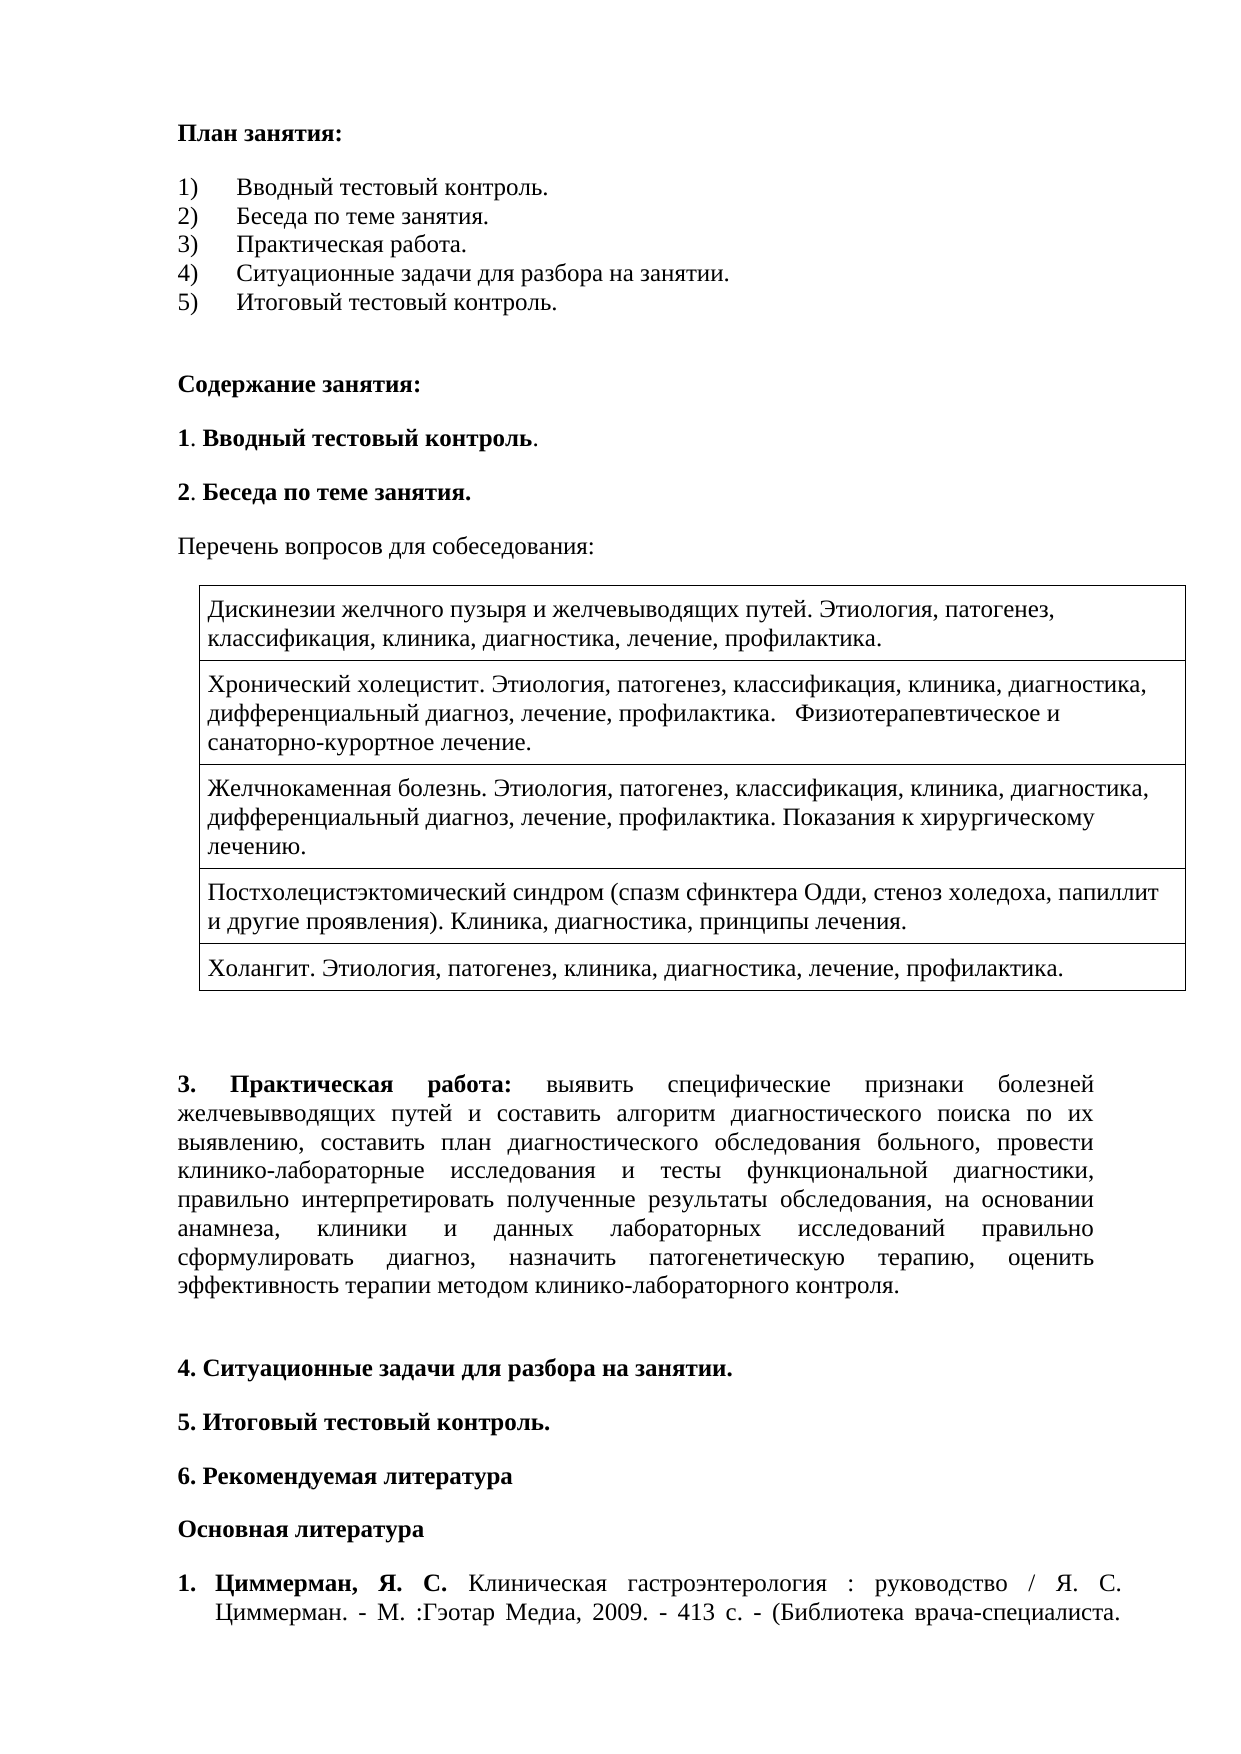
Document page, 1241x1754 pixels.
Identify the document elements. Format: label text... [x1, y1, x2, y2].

table_cell Желчнокаменная болезнь. Этиология, патогенез, классификация, клиника, диагностика, дифференциальный диагноз, лечение, профилактика. Показания к хирургическому лечению. [200, 765, 1185, 868]
list Практическая работа. [177, 229, 1122, 258]
text Основная литература [177, 1514, 1122, 1543]
text Содержание занятия: [177, 369, 1122, 398]
list Беседа по теме занятия. [177, 201, 1122, 229]
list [177, 1568, 1122, 1626]
list Вводный тестовый контроль. [177, 172, 1122, 201]
text 3. Практическая работа: выявить специфические признаки болезней желчевывводящих путей и составить алгоритм диагностического поиска по их выявлению, составить план диагностического обследования больного, провести клинико-лабораторные исследования и тесты функциональной диагностики, правильно интерпретировать полученные результаты обследования, на основании анамнеза, клиники и данных лабораторных исследований правильно сформулировать диагноз, назначить патогенетическую терапию, оценить эффективность терапии методом клинико-лабораторного контроля. [177, 1069, 1095, 1299]
text План занятия: [177, 118, 1122, 147]
table_cell Постхолецистэктомический синдром (спазм сфинктера Одди, стеноз холедоха, папиллит и другие проявления). Клиника, диагностика, принципы лечения. [200, 869, 1185, 943]
table_cell Холангит. Этиология, патогенез, клиника, диагностика, лечение, профилактика. [200, 944, 1185, 990]
text 4. Ситуационные задачи для разбора на занятии. [177, 1353, 1122, 1382]
table_header Дискинезии желчного пузыря и желчевыводящих путей. Этиология, патогенез, классификация, клиника, диагностика, лечение, профилактика. [200, 586, 1185, 660]
text 5. Итоговый тестовый контроль. [177, 1407, 1122, 1436]
list Ситуационные задачи для разбора на занятии. [177, 258, 1122, 287]
text 6. Рекомендуемая литература [177, 1461, 1122, 1489]
text 2. Беседа по теме занятия. [177, 477, 1122, 506]
text 1. Вводный тестовый контроль. [177, 423, 1122, 452]
table_cell Хронический холецистит. Этиология, патогенез, классификация, клиника, диагностика, дифференциальный диагноз, лечение, профилактика. Физиотерапевтическое и санаторно-курортное лечение. [200, 661, 1185, 764]
list Итоговый тестовый контроль. [177, 287, 1122, 316]
text Перечень вопросов для собеседования: [177, 531, 1122, 560]
